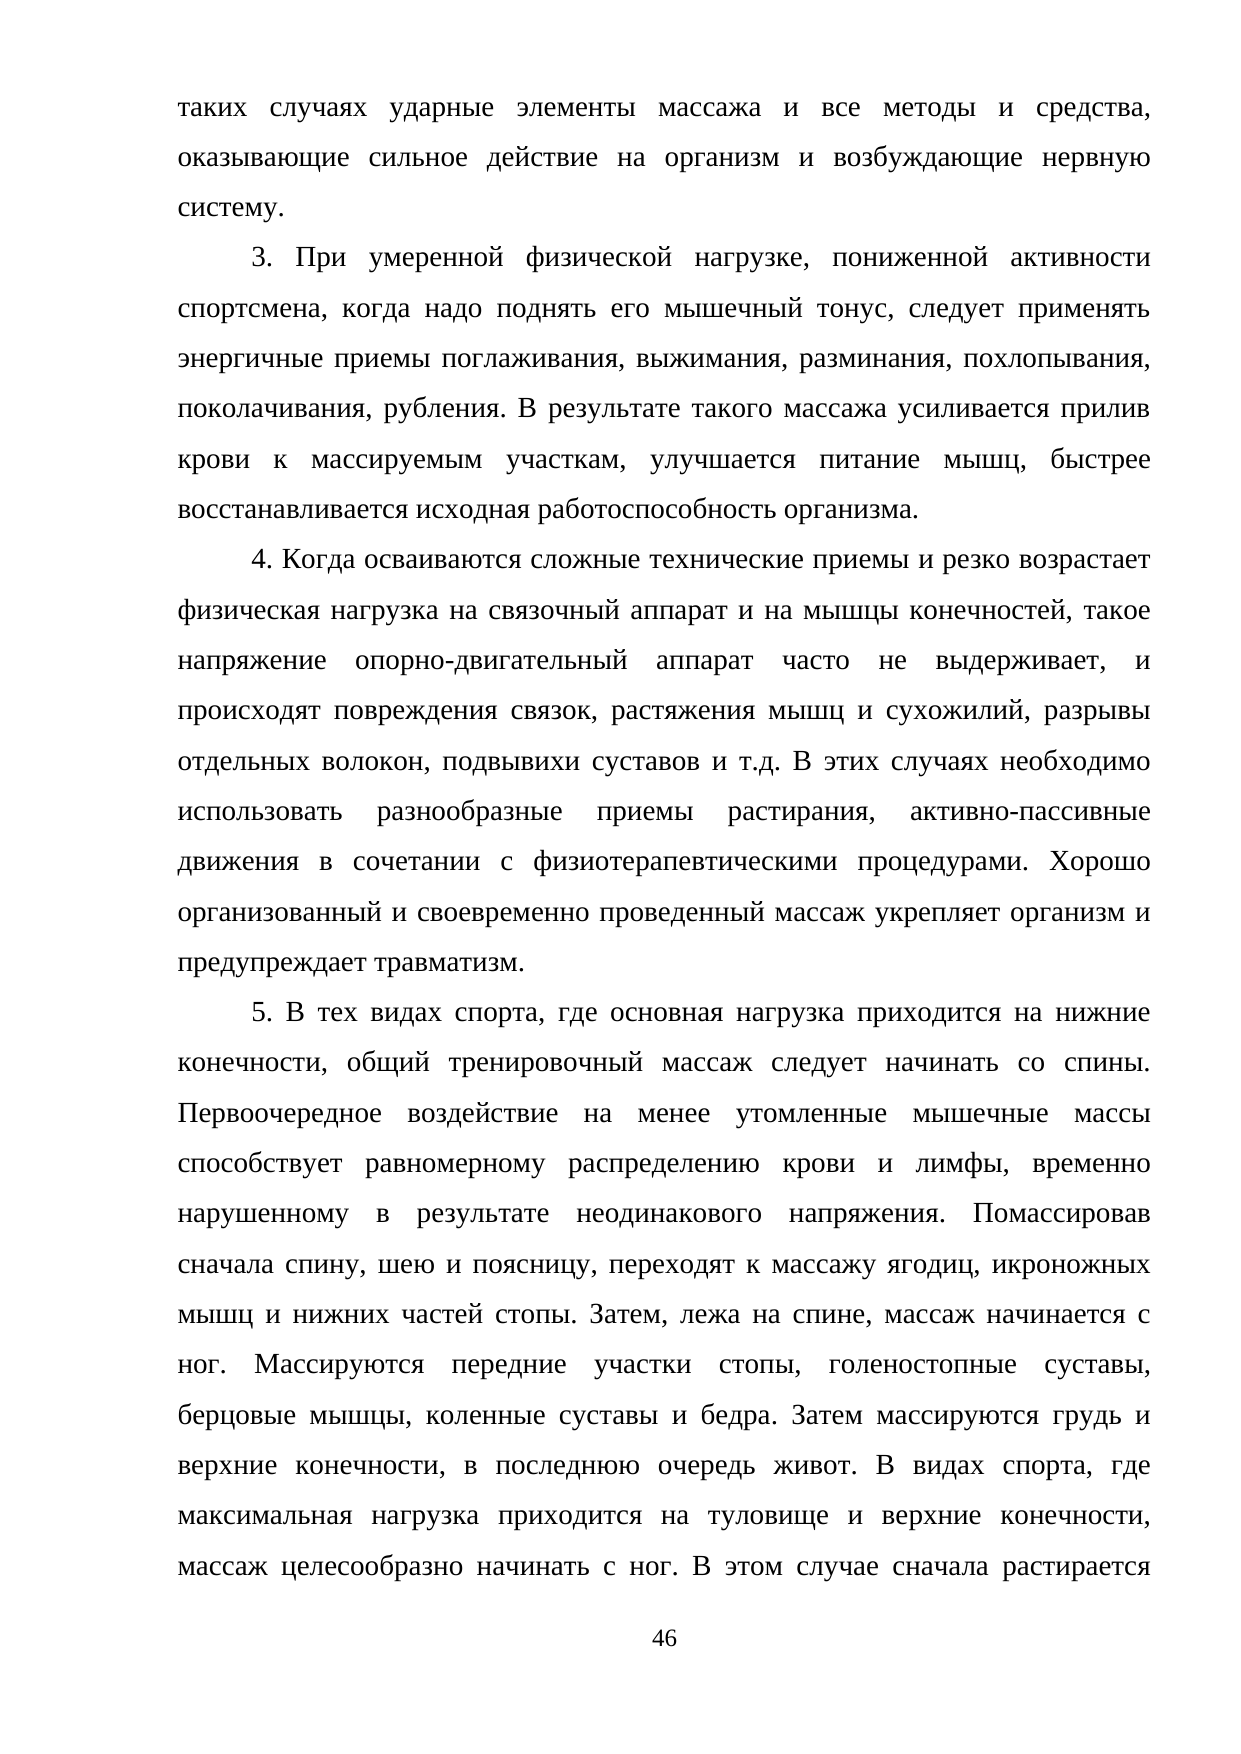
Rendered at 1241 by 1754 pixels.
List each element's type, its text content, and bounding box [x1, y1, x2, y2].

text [177, 89, 1152, 223]
text 3. При умеренной физической нагрузке, пониженной активности спортсмена, когда надо поднять его мышечный тонус, следует применять энергичные приемы поглаживания, выжимания, разминания, похлопывания, поколачивания, рубления. В результате такого массажа усиливается прилив крови к массируемым участкам, улучшается питание мышц, быстрее восстанавливается исходная работоспособность организма. [177, 239, 1152, 525]
text 4. Когда осваиваются сложные технические приемы и резко возрастает физическая нагрузка на связочный аппарат и на мышцы конечностей, такое напряжение опорно-двигательный аппарат часто не выдерживает, и происходят повреждения связок, растяжения мышц и сухожилий, разрывы отдельных волокон, подвывихи суставов и т.д. В этих случаях необходимо использовать разнообразные приемы растирания, активно-пассивные движения в сочетании с физиотерапевтическими процедурами. Хорошо организованный и своевременно проведенный массаж укрепляет организм и предупреждает травматизм. [177, 541, 1152, 977]
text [177, 994, 1152, 1581]
